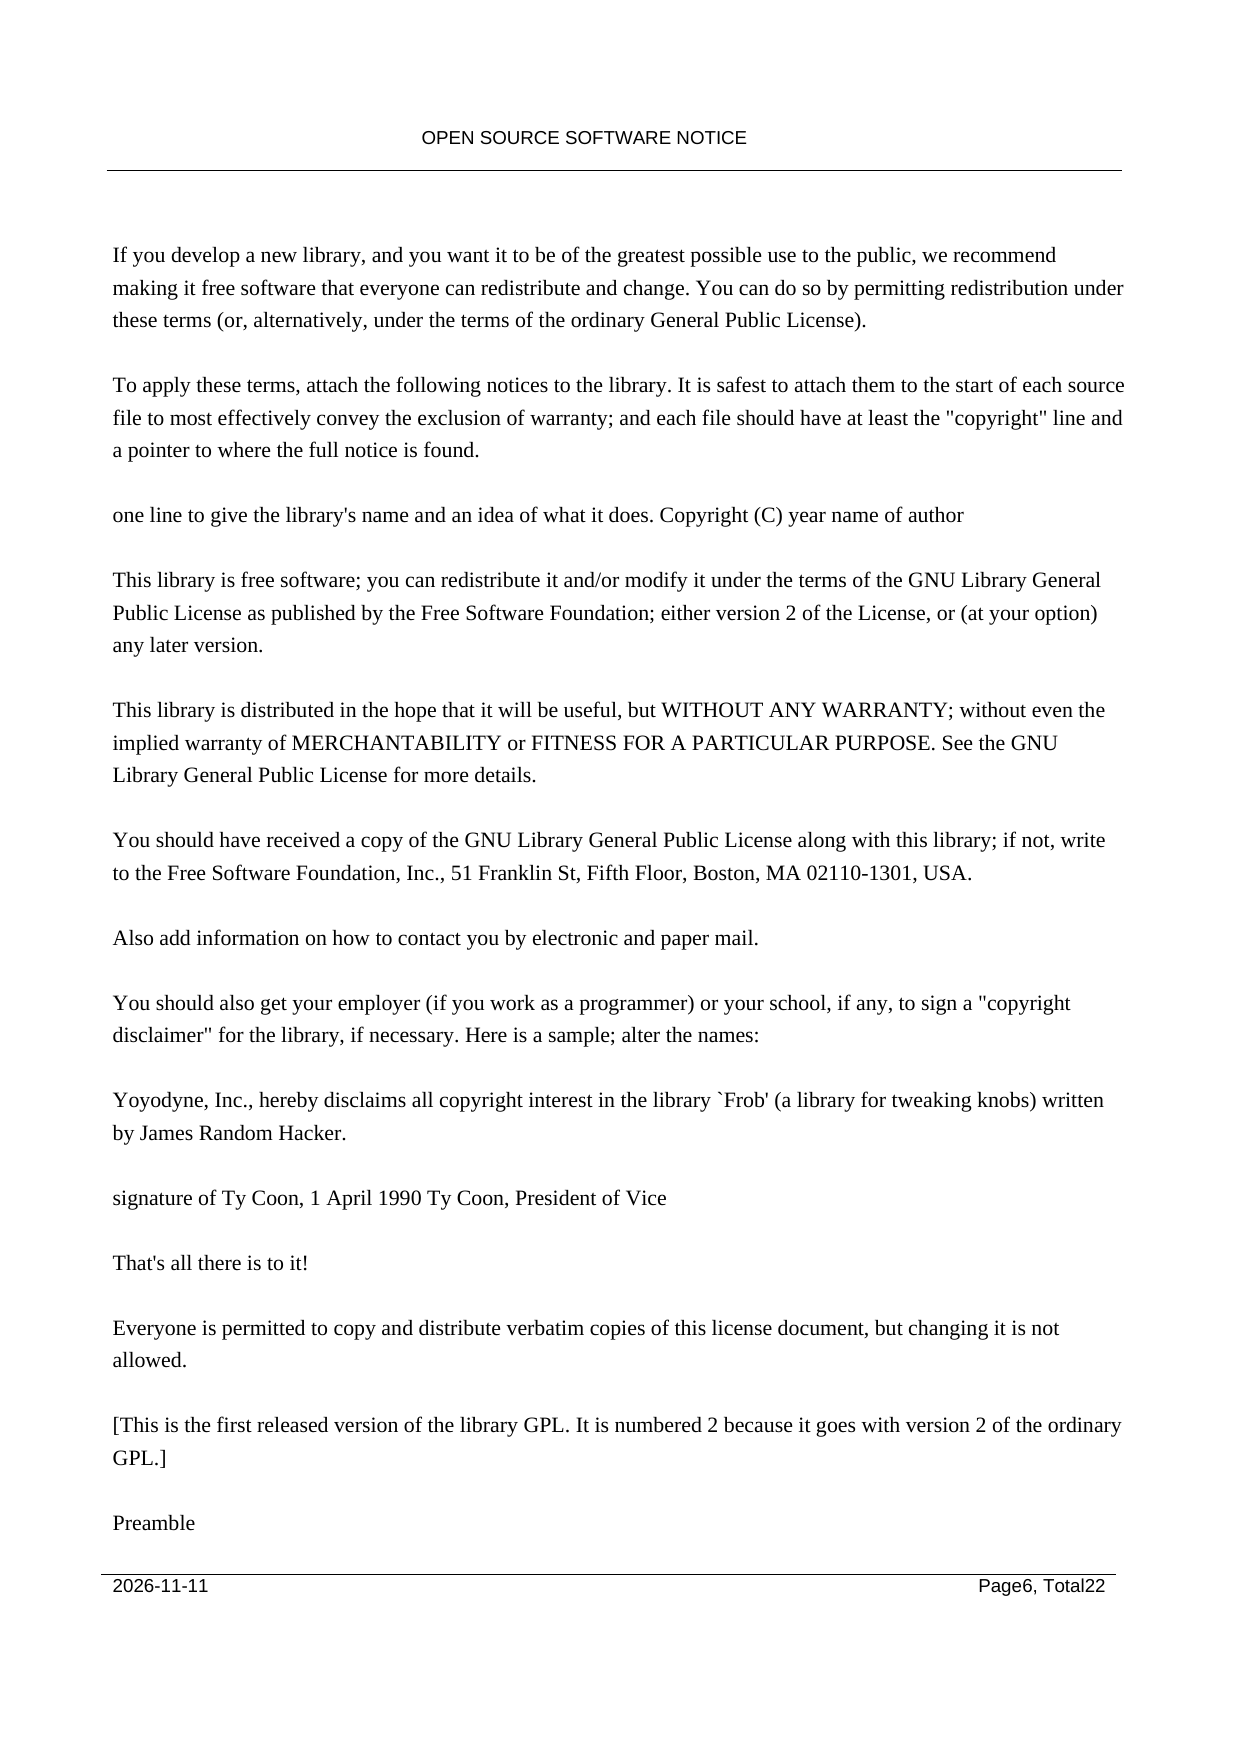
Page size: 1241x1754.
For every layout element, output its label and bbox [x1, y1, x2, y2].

text [112, 206, 1128, 1539]
